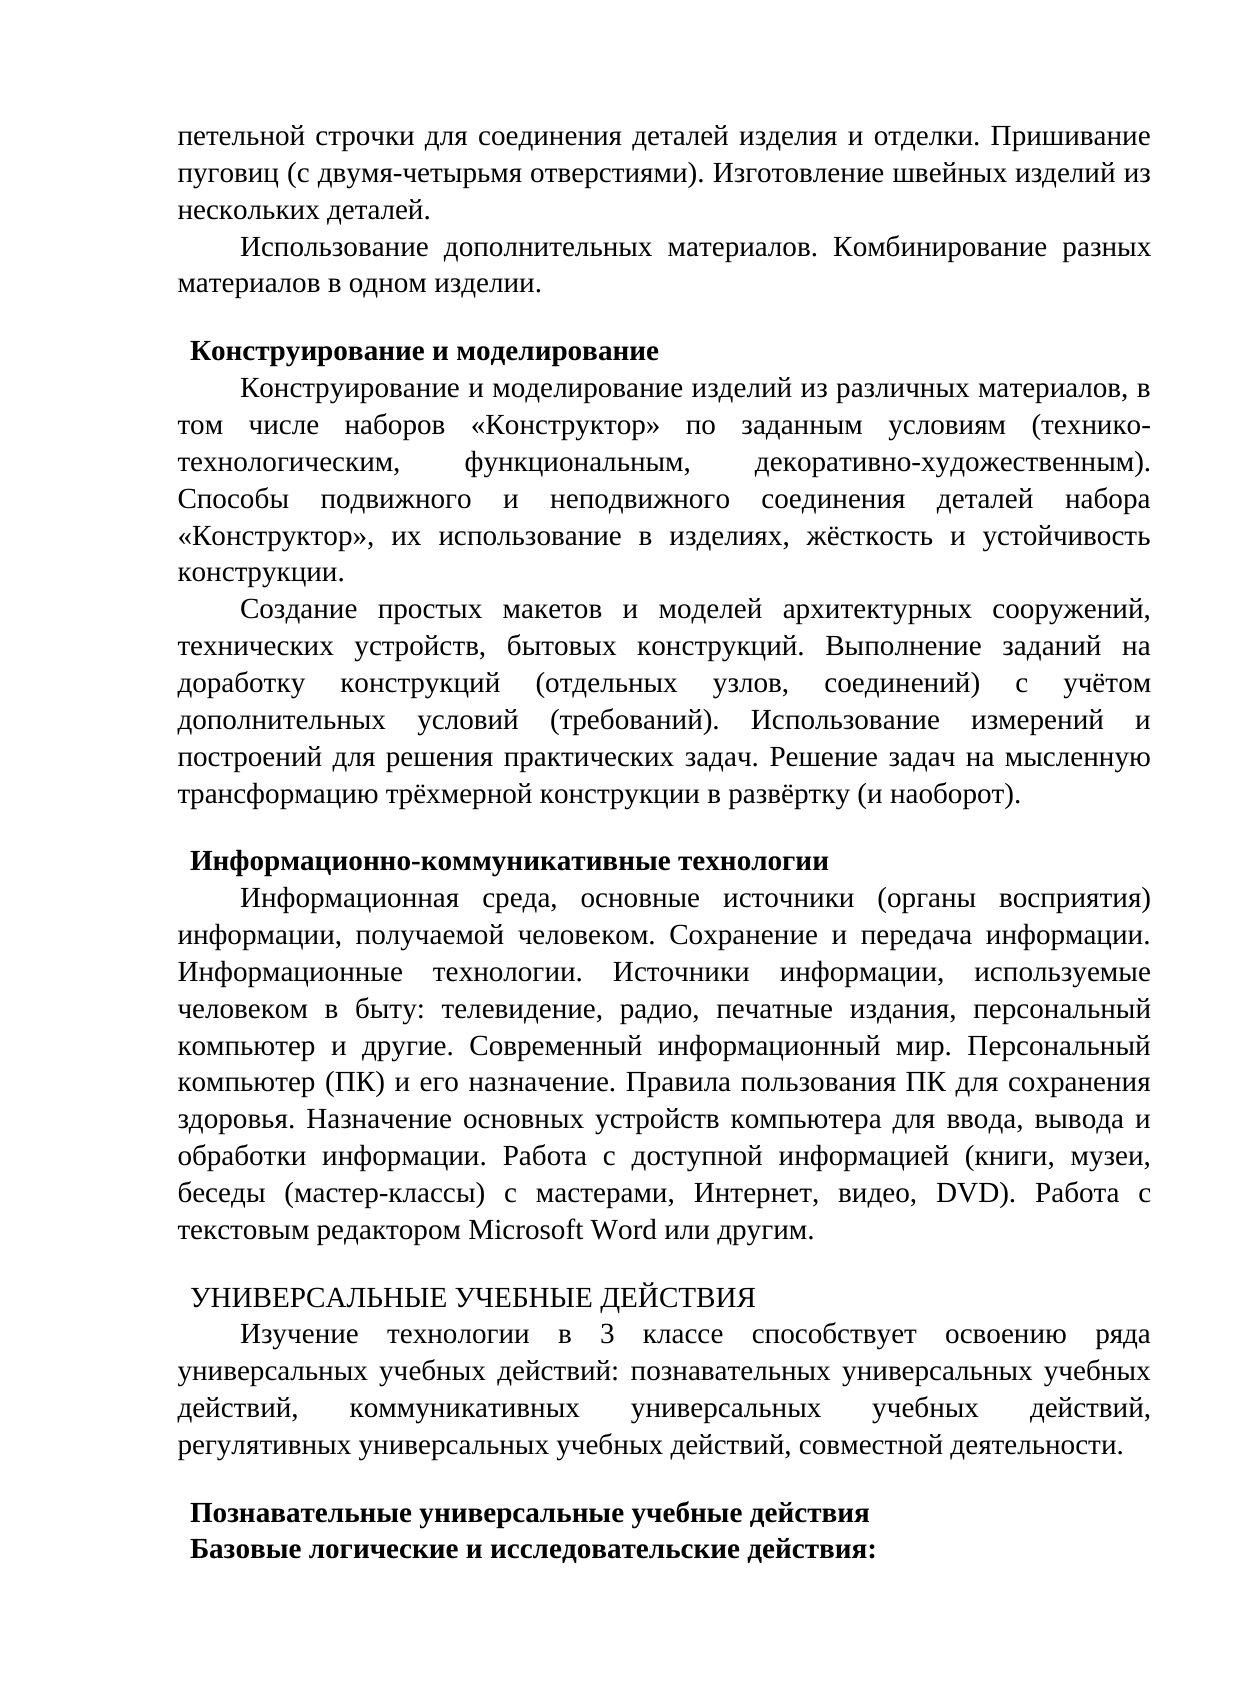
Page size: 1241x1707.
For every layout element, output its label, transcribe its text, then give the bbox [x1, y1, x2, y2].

text Создание простых макетов и моделей архитектурных сооружений, технических устройств, бытовых конструкций. Выполнение заданий на доработку конструкций (отдельных узлов, соединений) с учётом дополнительных условий (требований). Использование измерений и построений для решения практических задач. Решение задач на мысленную трансформацию трёхмерной конструкции в развёртку (и наоборот). [177, 591, 1152, 809]
text Использование дополнительных материалов. Комбинирование разных материалов в одном изделии. [177, 229, 1152, 299]
text УНИВЕРСАЛЬНЫЕ УЧЕБНЫЕ ДЕЙСТВИЯ [190, 1280, 1152, 1313]
text Конструирование и моделирование изделий из различных материалов, в том числе наборов «Конструктор» по заданным условиям (технико-технологическим, функциональным, декоративно-художественным). Способы подвижного и неподвижного соединения деталей набора «Конструктор», их использование в изделиях, жёсткость и устойчивость конструкции. [177, 370, 1152, 588]
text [177, 118, 1152, 225]
text Познавательные универсальные учебные действия [190, 1495, 1152, 1528]
text Информационно-коммуникативные технологии [190, 843, 1152, 877]
text Информационная среда, основные источники (органы восприятия) информации, получаемой человеком. Сохранение и передача информации. Информационные технологии. Источники информации, используемые человеком в быту: телевидение, радио, печатные издания, персональный компьютер и другие. Современный информационный мир. Персональный компьютер (ПК) и его назначение. Правила пользования ПК для сохранения здоровья. Назначение основных устройств компьютера для ввода, вывода и обработки информации. Работа с доступной информацией (книги, музеи, беседы (мастер-классы) с мастерами, Интернет, видео, DVD). Работа с текстовым редактором Microsoft Word или другим. [177, 880, 1152, 1246]
text Изучение технологии в 3 классе способствует освоению ряда универсальных учебных действий: познавательных универсальных учебных действий, коммуникативных универсальных учебных действий, регулятивных универсальных учебных действий, совместной деятельности. [177, 1317, 1152, 1461]
text Конструирование и моделирование [190, 333, 1152, 367]
text Базовые логические и исследовательские действия: [190, 1532, 1152, 1565]
